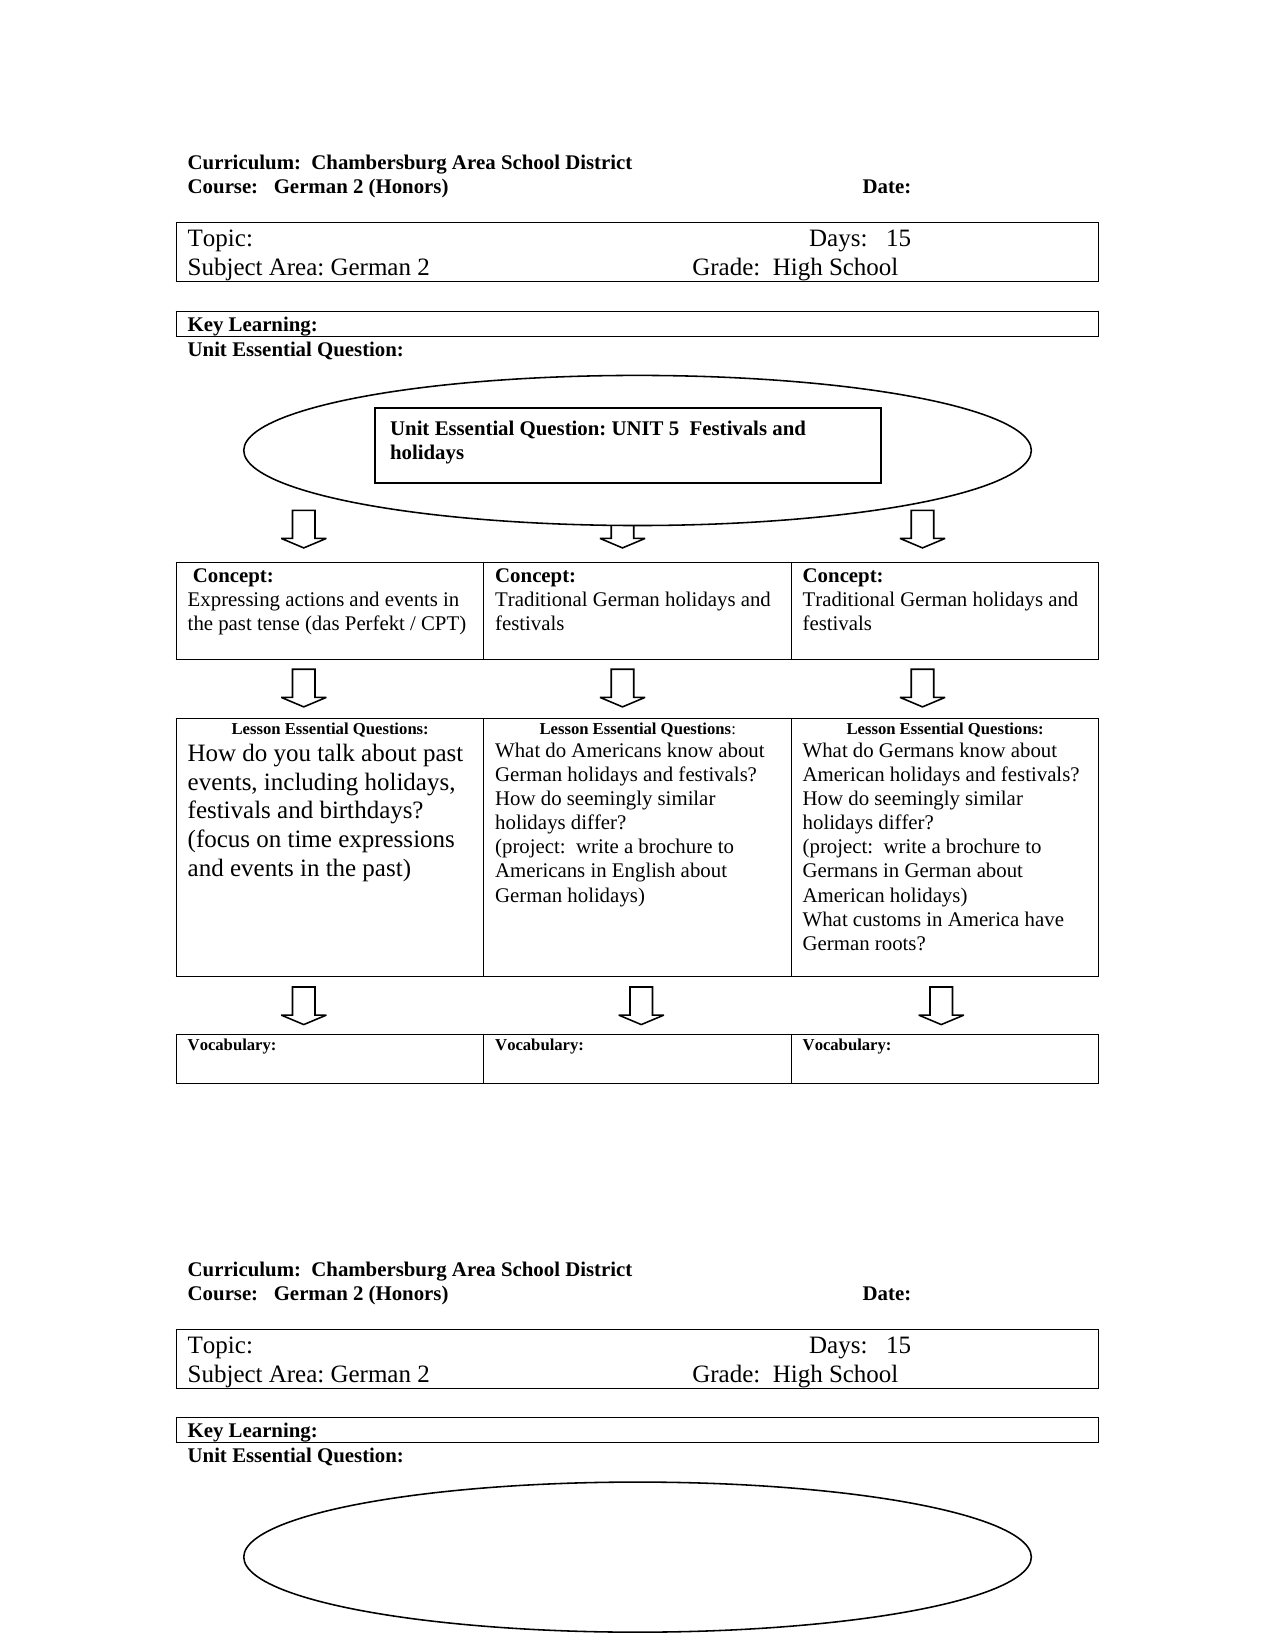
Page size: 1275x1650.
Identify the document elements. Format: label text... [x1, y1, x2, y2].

text Curriculum: Chambersburg Area School District [187, 1257, 1087, 1281]
table_header Lesson Essential Questions: What do Americans know about German holidays and festivals? How do seemingly similar holidays differ? (project: write a brochure to Americans in English about German holidays) [484, 719, 791, 976]
table_header Key Learning: [177, 312, 1098, 336]
table_header Key Learning: [177, 1418, 1098, 1442]
table_header Vocabulary: [792, 1035, 1098, 1083]
table_header Vocabulary: [177, 1035, 483, 1083]
table_header Concept: Traditional German holidays and festivals [792, 563, 1098, 659]
table_header Vocabulary: [484, 1035, 791, 1083]
text Course: German 2 (Honors) Date: [187, 174, 1087, 198]
table_header Topic: Days: 15 Subject Area: German 2 Grade: High School [177, 223, 1098, 281]
text Course: German 2 (Honors) Date: [187, 1281, 1087, 1305]
text Unit Essential Question: [187, 1443, 1087, 1467]
text Curriculum: Chambersburg Area School District [187, 150, 1087, 174]
table_header Lesson Essential Questions: What do Germans know about American holidays and festivals? How do seemingly similar holidays differ? (project: write a brochure to Germans in German about American holidays) What customs in America have German roots? [792, 719, 1098, 976]
table_header Lesson Essential Questions: How do you talk about past events, including holidays, festivals and birthdays? (focus on time expressions and events in the past) [177, 719, 483, 976]
table_header Concept: Expressing actions and events in the past tense (das Perfekt / CPT) [177, 563, 483, 659]
table_header Topic: Days: 15 Subject Area: German 2 Grade: High School [177, 1330, 1098, 1387]
text Unit Essential Question: [187, 337, 1087, 361]
table_header Concept: Traditional German holidays and festivals [484, 563, 791, 659]
